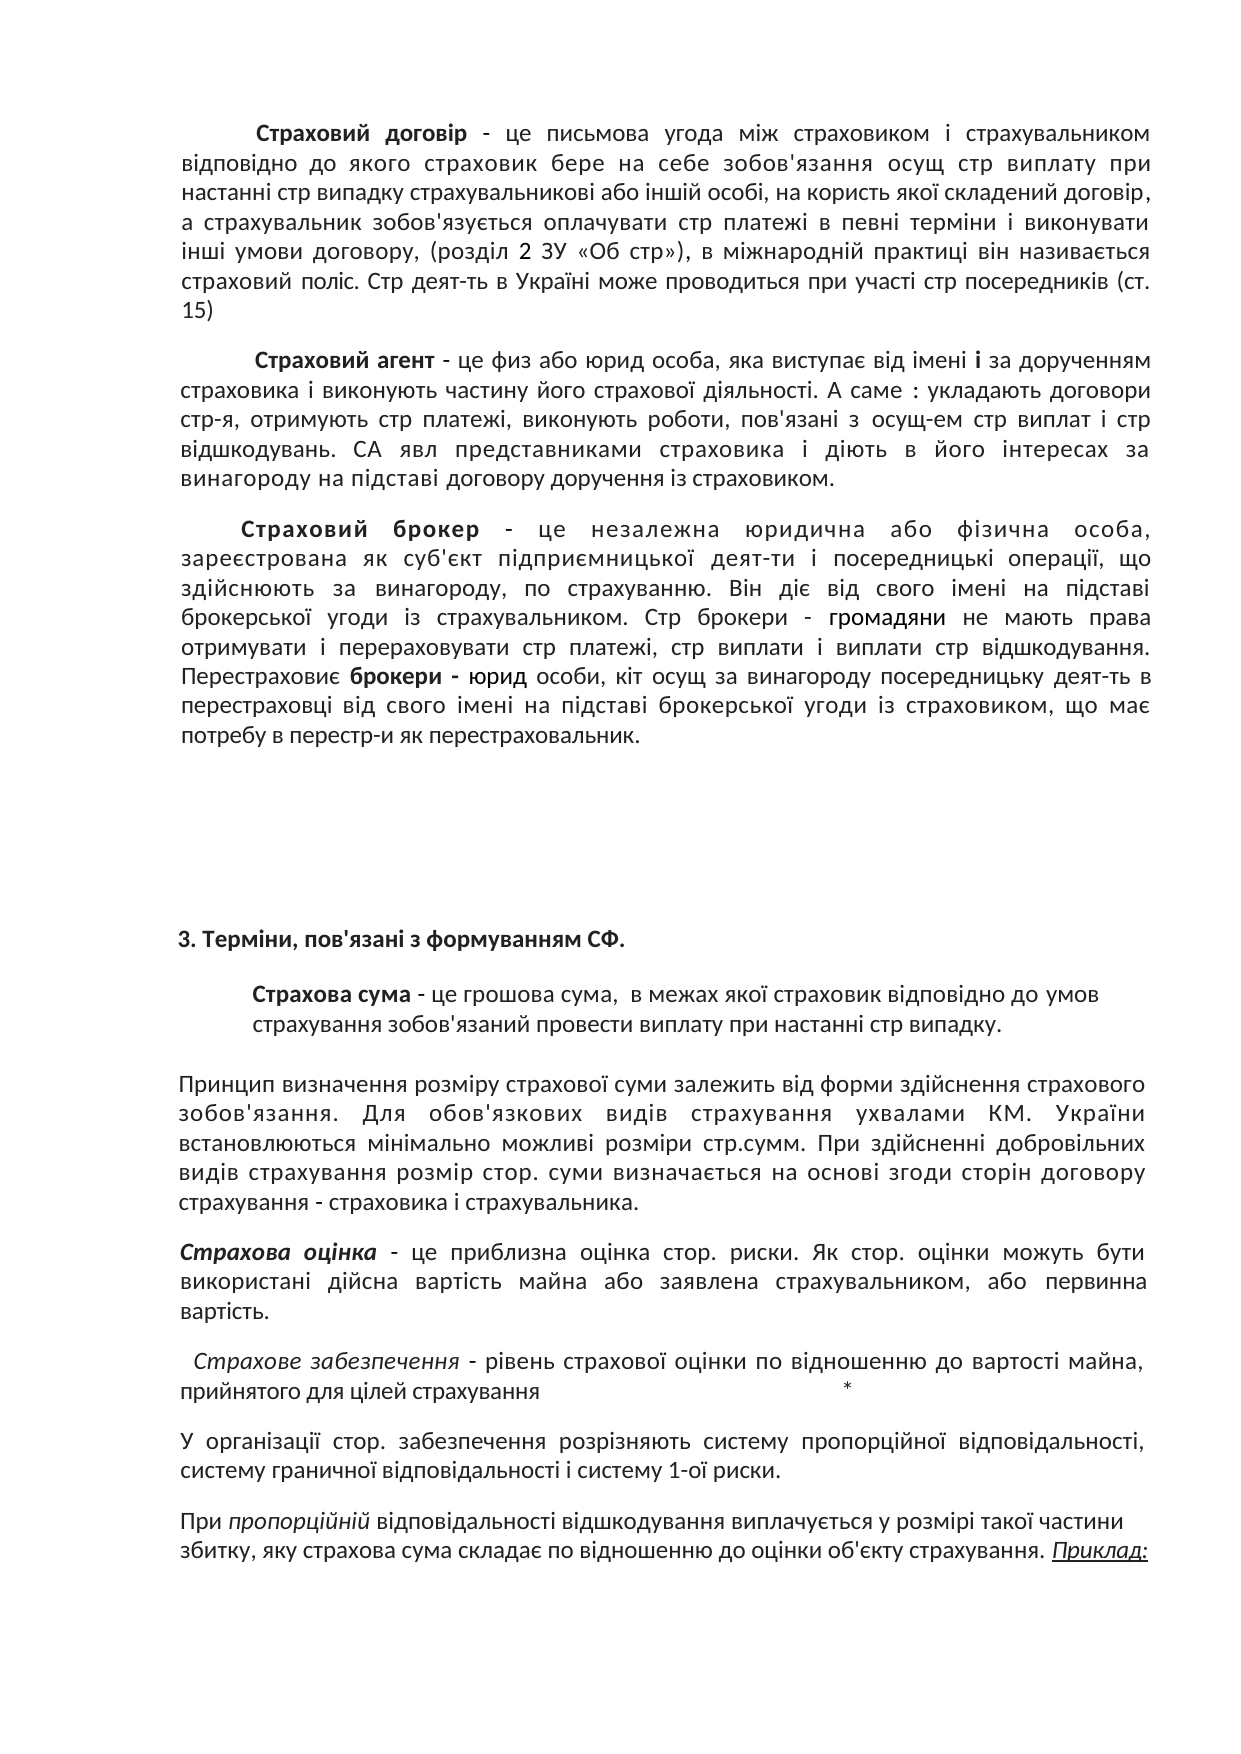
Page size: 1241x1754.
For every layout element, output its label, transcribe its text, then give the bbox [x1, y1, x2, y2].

text При пропорційній відповідальності відшкодування виплачується у розмірі такої частини збитку, яку страхова сума складає по відношенню до оцінки об'єкту страхування. Приклад: [180, 1506, 1152, 1564]
text Принцип визначення розміру страхової суми залежить від форми здійснення страхового зобов'язання. Для обов'язкових видів страхування ухвалами КМ. України встановлюються мінімально можливі розміри стр.сумм. При здійсненні добровільних видів страхування розмір стор. суми визначається на основі згоди сторін договору страхування - страховика і страхувальника. [178, 1068, 1147, 1216]
text Страховий брокер - це незалежна юридична або фізична особа, зареєстрована як суб'єкт підприємницької деят-ти і посередницькі операції, що здійснюють за винагороду, по страхуванню. Він діє від свого імені на підставі брокерської угоди із страхувальником. Стр брокери - громадяни не мають права отримувати і перераховувати стр платежі, стр виплати і виплати стр відшкодування. Перестраховиє брокери - юрид особи, кіт осущ за винагороду посередницьку деят-ть в перестраховці від свого імені на підставі брокерської угоди із страховиком, що має потребу в перестр-и як перестраховальник. [181, 513, 1152, 749]
text Страхове забезпечення - рівень страхової оцінки по відношенню до вартості майна, прийнятого для цілей страхування * [180, 1346, 1145, 1405]
text Страхова сума - це грошова сума, в межах якої страховик відповідно до умов страхування зобов'язаний провести виплату при настанні стр випадку. [252, 978, 1152, 1038]
text Страхова оцінка - це приблизна оцінка стор. риски. Як стор. оцінки можуть бути використані дійсна вартість майна або заявлена страхувальником, або первинна вартість. [180, 1237, 1147, 1325]
text Страховий договір - це письмова угода між страховиком і страхувальником відповідно до якого страховик бере на себе зобов'язання осущ стр виплату при настанні стр випадку страхувальникові або іншій особі, на користь якої складений договір, а страхувальник зобов'язується оплачувати стр платежі в певні терміни і виконувати інші умови договору, (розділ 2 ЗУ «Об стр»), в міжнародній практиці він називається страховий поліс. Стр деят-ть в Україні може проводиться при участі стр посередників (ст. 15) [181, 118, 1151, 324]
text Страховий агент - це физ або юрид особа, яка виступає від імені і за дорученням страховика і виконують частину його страхової діяльності. А саме : укладають договори стр-я, отримують стр платежі, виконують роботи, пов'язані з осущ-ем стр виплат і стр відшкодувань. СА явл представниками страховика і діють в його інтересах за винагороду на підставі договору доручення із страховиком. [180, 345, 1151, 493]
text 3. Терміни, пов'язані з формуванням СФ. [177, 923, 1152, 953]
text У організації стор. забезпечення розрізняють систему пропорційної відповідальності, систему граничної відповідальності і систему 1-ої риски. [180, 1426, 1147, 1485]
